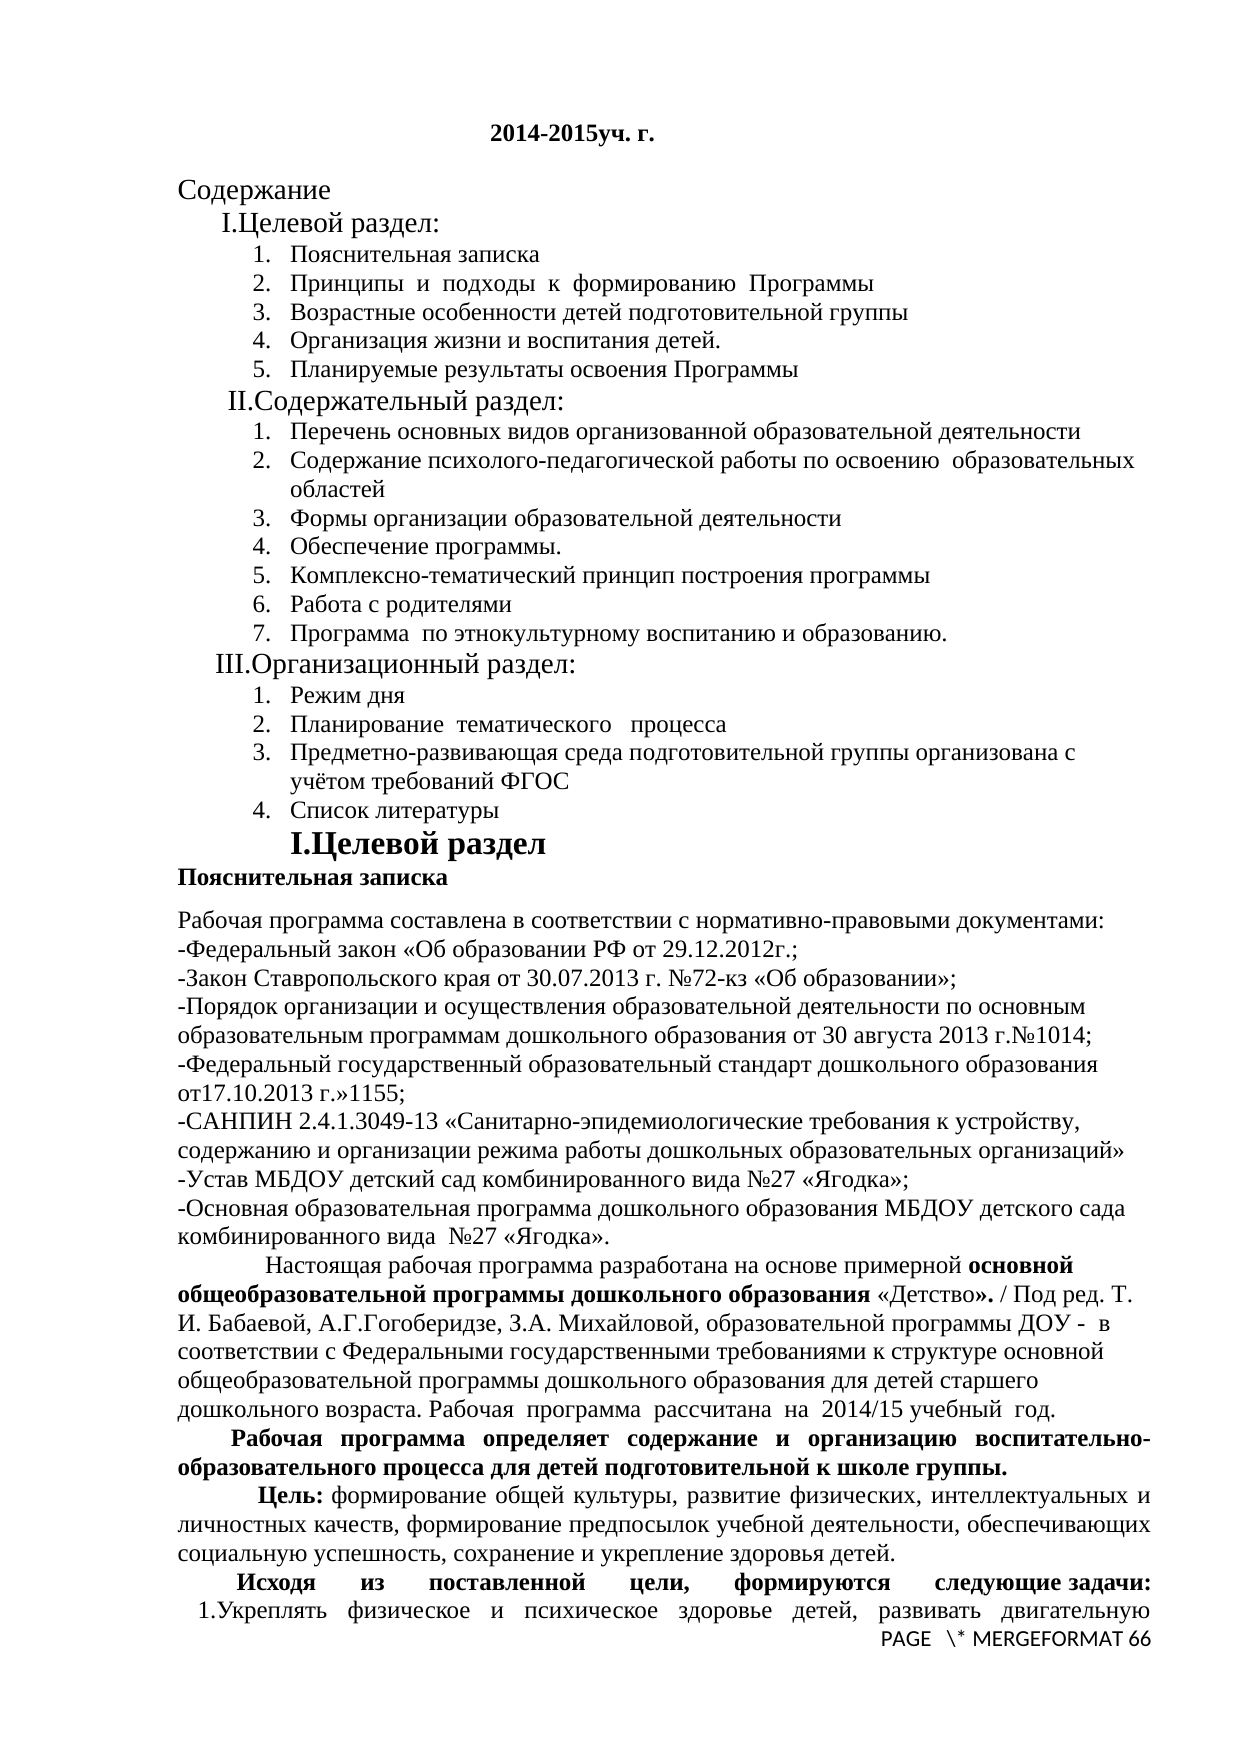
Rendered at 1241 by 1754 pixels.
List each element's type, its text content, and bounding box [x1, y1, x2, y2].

list Комплексно-тематический принцип построения программы [252, 560, 1152, 589]
list Планирование тематического процесса [252, 709, 1152, 737]
list Формы организации образовательной деятельности [252, 503, 1152, 531]
text Содержание [177, 172, 1152, 206]
text Цель: формирование общей культуры, развитие физических, интеллектуальных и личностных качеств, формирование предпосылок учебной деятельности, обеспечивающих социальную успешность, сохранение и укрепление здоровья детей. [177, 1480, 1152, 1567]
list Обеспечение программы. [252, 531, 1152, 560]
list Список литературы [252, 795, 1152, 824]
list Перечень основных видов организованной образовательной деятельности [252, 416, 1152, 445]
text -Федеральный закон «Об образовании РФ от 29.12.2012г.; -Закон Ставропольского края от 30.07.2013 г. №72-кз «Об образовании»; -Порядок организации и осуществления образовательной деятельности по основным образовательным программам дошкольного образования от 30 августа 2013 г.№1014; -Федеральный государственный образовательный стандарт дошкольного образования от17.10.2013 г.»1155; -САНПИН 2.4.1.3049-13 «Санитарно-эпидемиологические требования к устройству, содержанию и организации режима работы дошкольных образовательных организаций» -Устав МБДОУ детский сад комбинированного вида №27 «Ягодка»; -Основная образовательная программа дошкольного образования МБДОУ детского сада комбинированного вида №27 «Ягодка». Настоящая рабочая программа разработана на основе примерной основной общеобразовательной программы дошкольного образования «Детство». / Под ред. Т. И. Бабаевой, А.Г.Гогоберидзе, З.А. Михайловой, образовательной программы ДОУ - в соответствии с Федеральными государственными требованиями к структуре основной общеобразовательной программы дошкольного образования для детей старшего дошкольного возраста. Рабочая программа рассчитана на 2014/15 учебный год. [177, 934, 1152, 1423]
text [177, 1567, 1152, 1624]
list Работа с родителями [252, 589, 1152, 618]
list Предметно-развивающая среда подготовительной группы организована с учётом требований ФГОС [252, 737, 1152, 795]
text I.Целевой раздел [290, 824, 1152, 862]
list Организация жизни и воспитания детей. [252, 325, 1152, 354]
text I.Целевой раздел: [177, 206, 1152, 239]
list Пояснительная записка [252, 239, 1152, 268]
text Рабочая программа составлена в соответствии с нормативно-правовыми документами: [177, 905, 1152, 934]
list Программа по этнокультурному воспитанию и образованию. [252, 618, 1152, 646]
list Содержание психолого-педагогической работы по освоению образовательных областей [252, 445, 1152, 503]
text 2014-2015уч. г. [177, 118, 1152, 147]
list Режим дня [252, 680, 1152, 709]
list Возрастные особенности детей подготовительной группы [252, 297, 1152, 325]
text II.Содержательный раздел: [177, 383, 1152, 416]
text Рабочая программа определяет содержание и организацию воспитательно-образовательного процесса для детей подготовительной к школе группы. [177, 1423, 1152, 1480]
list Принципы и подходы к формированию Программы [252, 268, 1152, 297]
text Пояснительная записка [177, 862, 1152, 891]
list Планируемые результаты освоения Программы [252, 354, 1152, 383]
text III.Организационный раздел: [215, 646, 1152, 680]
